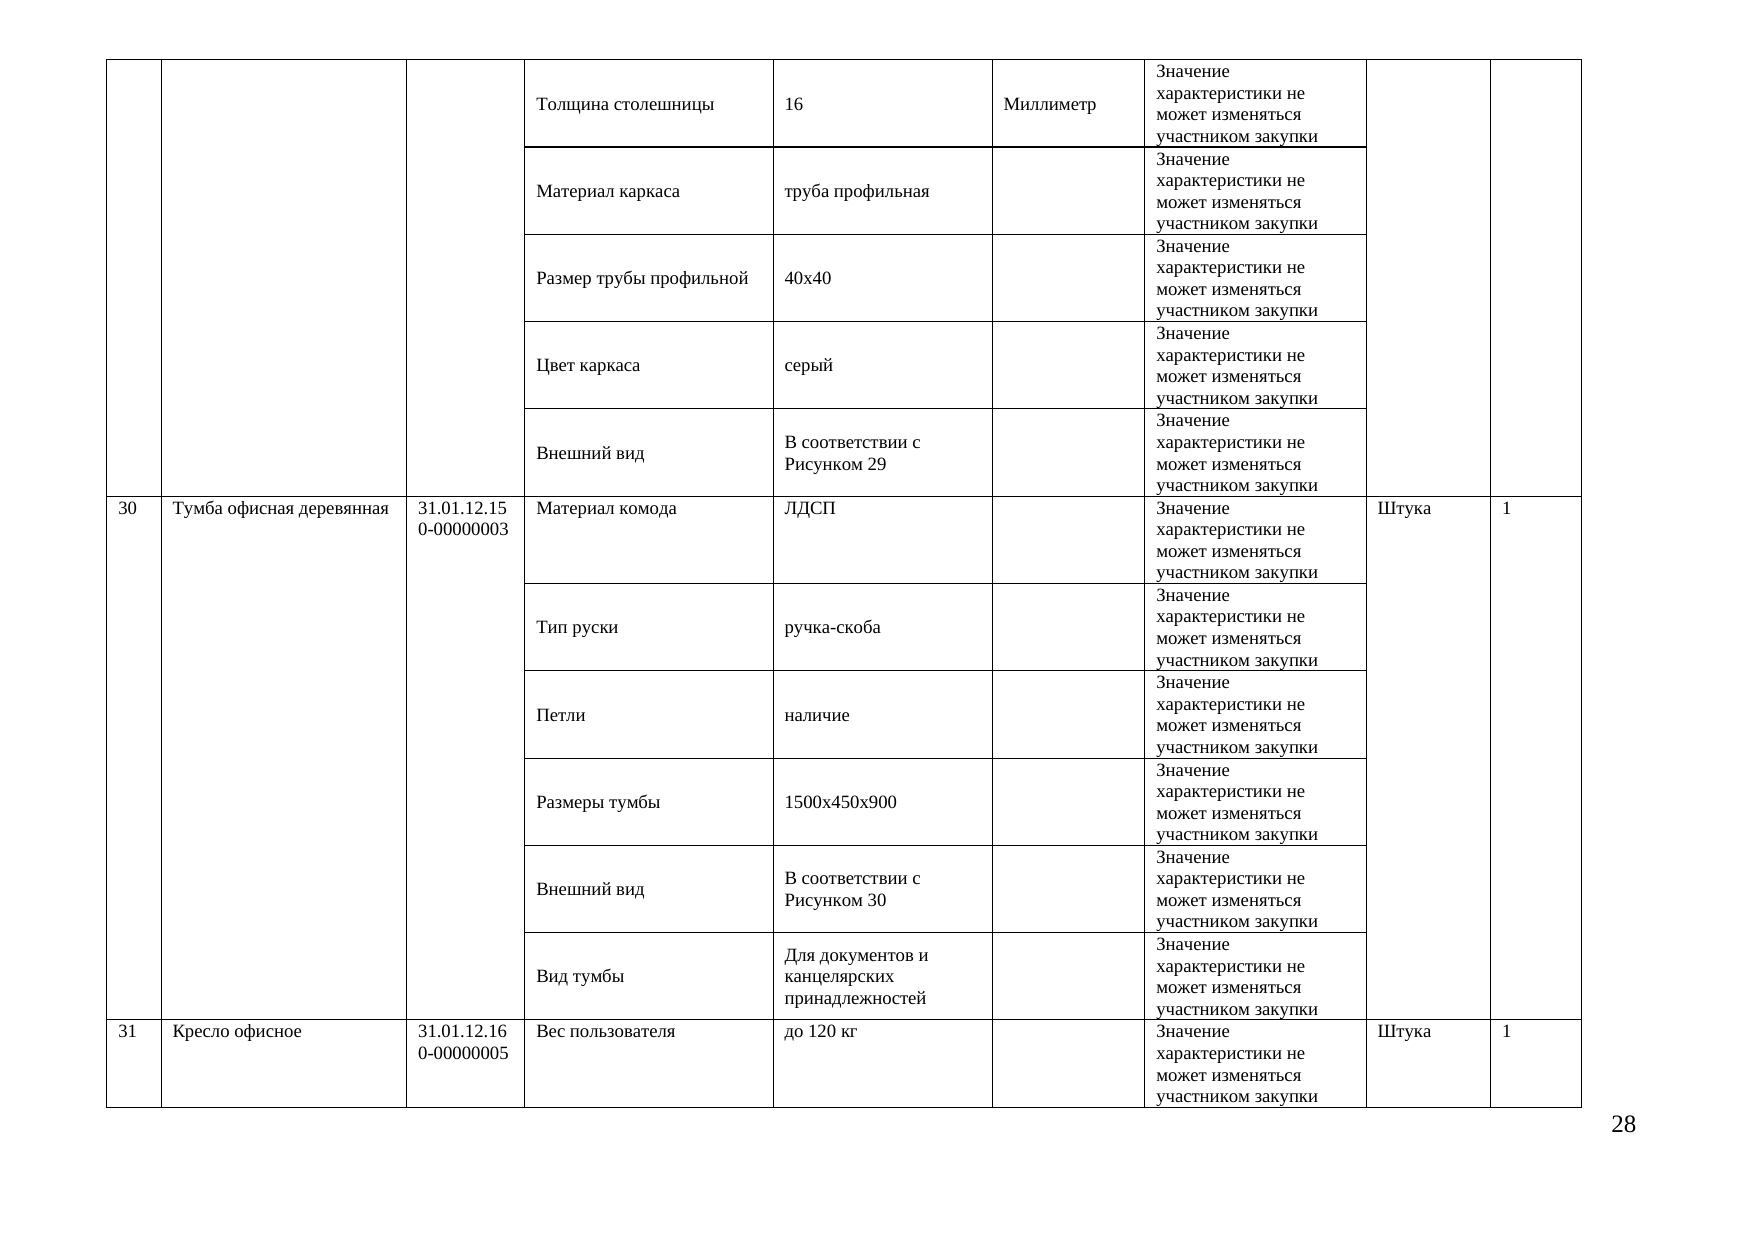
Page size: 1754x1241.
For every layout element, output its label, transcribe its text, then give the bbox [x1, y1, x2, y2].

table_cell 1 [1491, 1020, 1581, 1107]
table_cell Размеры тумбы [525, 759, 773, 845]
table_cell [993, 671, 1144, 757]
table_cell 31 [107, 1020, 161, 1107]
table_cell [1145, 933, 1366, 1019]
table_cell Миллиметр [993, 60, 1144, 146]
table_cell Вес пользователя [525, 1020, 773, 1107]
table_cell Значение характеристики не может изменяться участником закупки [1145, 235, 1366, 321]
table_cell Материал комода [525, 497, 773, 583]
table_cell Внешний вид [525, 409, 773, 496]
table_cell Материал каркаса [525, 148, 773, 234]
table_cell Толщина столешницы [525, 60, 773, 146]
table_cell Значение характеристики не может изменяться участником закупки [1145, 322, 1366, 408]
table_cell труба профильная [774, 148, 992, 234]
table_cell Значение характеристики не может изменяться участником закупки [1145, 846, 1366, 932]
table_cell Значение характеристики не может изменяться участником закупки [1145, 584, 1366, 670]
table_cell 40х40 [774, 235, 992, 321]
table_cell [993, 497, 1144, 583]
table_cell серый [774, 322, 992, 408]
table_cell [993, 759, 1144, 845]
table_cell Для документов и канцелярских принадлежностей [774, 933, 992, 1019]
table_cell ручка-скоба [774, 584, 992, 670]
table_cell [407, 1020, 524, 1107]
table_cell Значение характеристики не может изменяться участником закупки [1145, 759, 1366, 845]
table_cell Тумба офисная деревянная [162, 497, 406, 1019]
table_cell Значение характеристики не может изменяться участником закупки [1145, 671, 1366, 757]
table_cell Тип руски [525, 584, 773, 670]
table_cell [1145, 148, 1366, 234]
table_cell [993, 322, 1144, 408]
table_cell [1145, 60, 1366, 146]
table_cell 16 [774, 60, 992, 146]
table_cell [993, 148, 1144, 234]
table_cell 30 [107, 497, 161, 1019]
table_cell Значение характеристики не может изменяться участником закупки [1145, 409, 1366, 496]
table_cell 1500х450х900 [774, 759, 992, 845]
table_cell Значение характеристики не может изменяться участником закупки [1145, 497, 1366, 583]
table_cell [993, 584, 1144, 670]
table_cell Петли [525, 671, 773, 757]
table_cell В соответствии с Рисунком 29 [774, 409, 992, 496]
table_cell Внешний вид [525, 846, 773, 932]
table_cell [993, 1020, 1144, 1107]
table_cell ЛДСП [774, 497, 992, 583]
table_cell Штука [1367, 497, 1490, 1019]
table_cell Размер трубы профильной [525, 235, 773, 321]
table_cell Цвет каркаса [525, 322, 773, 408]
table_cell Вид тумбы [525, 933, 773, 1019]
table_cell [993, 846, 1144, 932]
table_cell наличие [774, 671, 992, 757]
table_cell [993, 235, 1144, 321]
table_cell [993, 409, 1144, 496]
table_cell В соответствии с Рисунком 30 [774, 846, 992, 932]
table_cell Кресло офисное [162, 1020, 406, 1107]
table_cell до 120 кг [774, 1020, 992, 1107]
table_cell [1145, 1020, 1366, 1107]
table_cell 1 [1491, 497, 1581, 1019]
table_cell Штука [1367, 1020, 1490, 1107]
table_cell [993, 933, 1144, 1019]
table_cell 31.01.12.150-00000003 [407, 497, 524, 1019]
